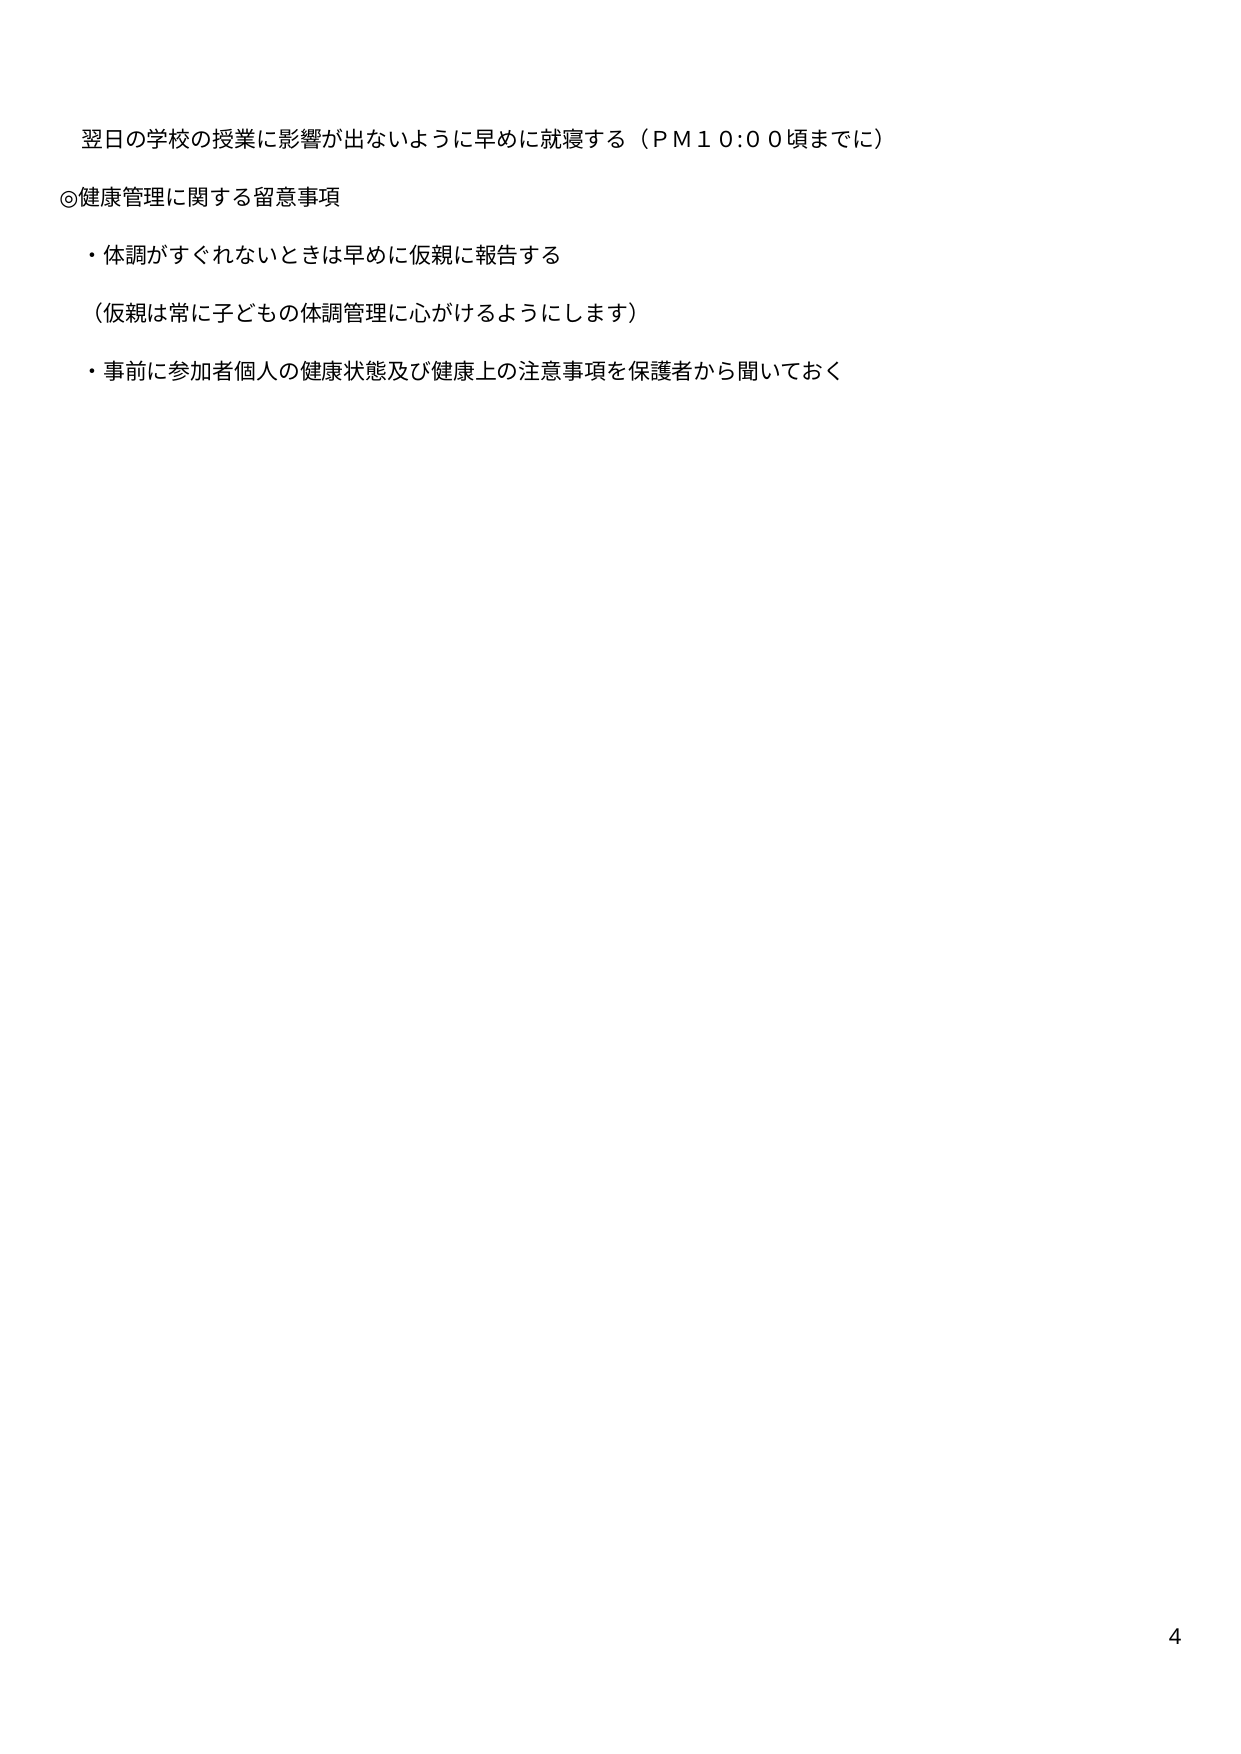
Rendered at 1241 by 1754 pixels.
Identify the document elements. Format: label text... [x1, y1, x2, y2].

text ・事前に参加者個人の健康状態及び健康上の注意事項を保護者から聞いておく [59, 351, 1181, 389]
text 翌日の学校の授業に影響が出ないように早めに就寝する（ＰＭ１０:００頃までに） [59, 119, 1181, 157]
text ◎健康管理に関する留意事項 [59, 177, 1181, 215]
text （仮親は常に子どもの体調管理に心がけるようにします） [59, 293, 1181, 331]
text ・体調がすぐれないときは早めに仮親に報告する [59, 235, 1181, 273]
